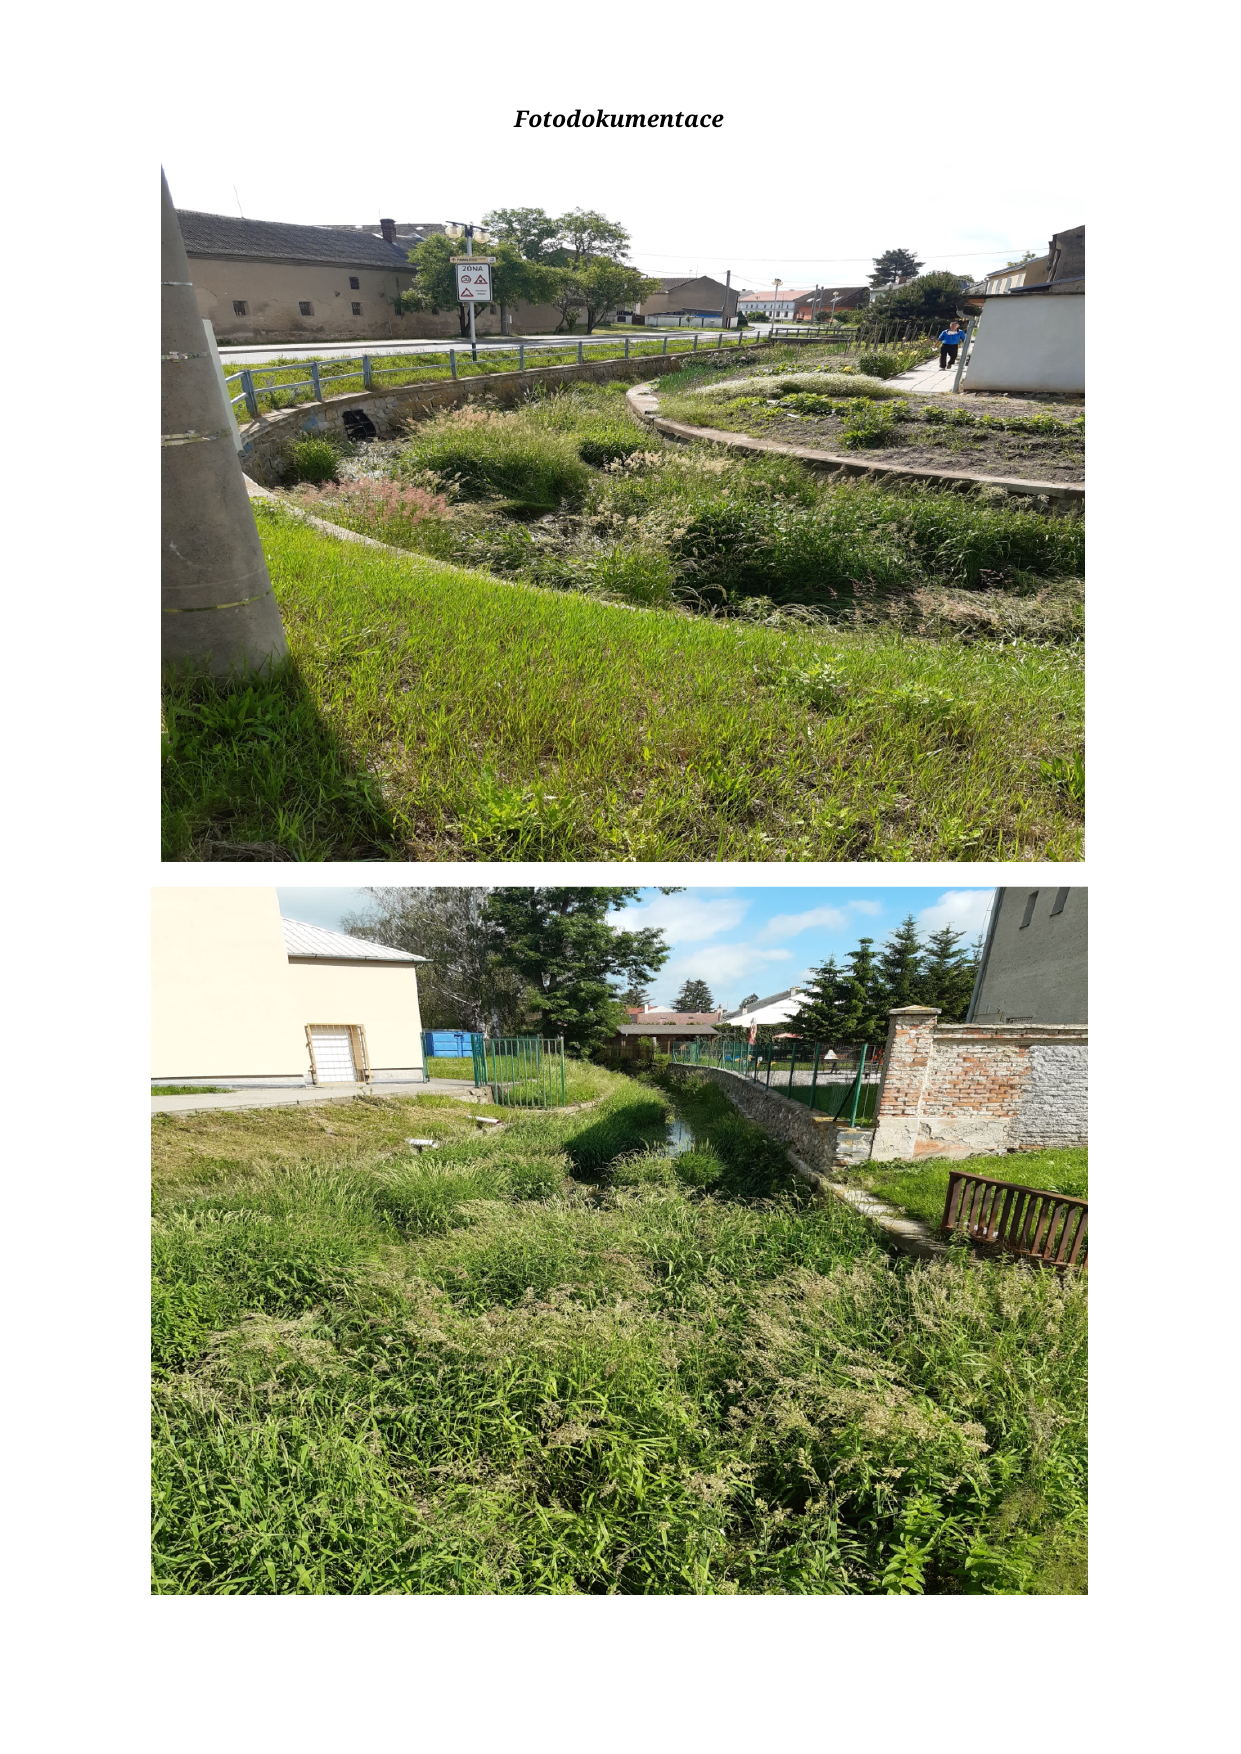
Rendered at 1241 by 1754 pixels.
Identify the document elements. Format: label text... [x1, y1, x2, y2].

text Fotodokumentace [148, 103, 1093, 135]
picture [162, 161, 1084, 862]
picture [152, 887, 1088, 1595]
